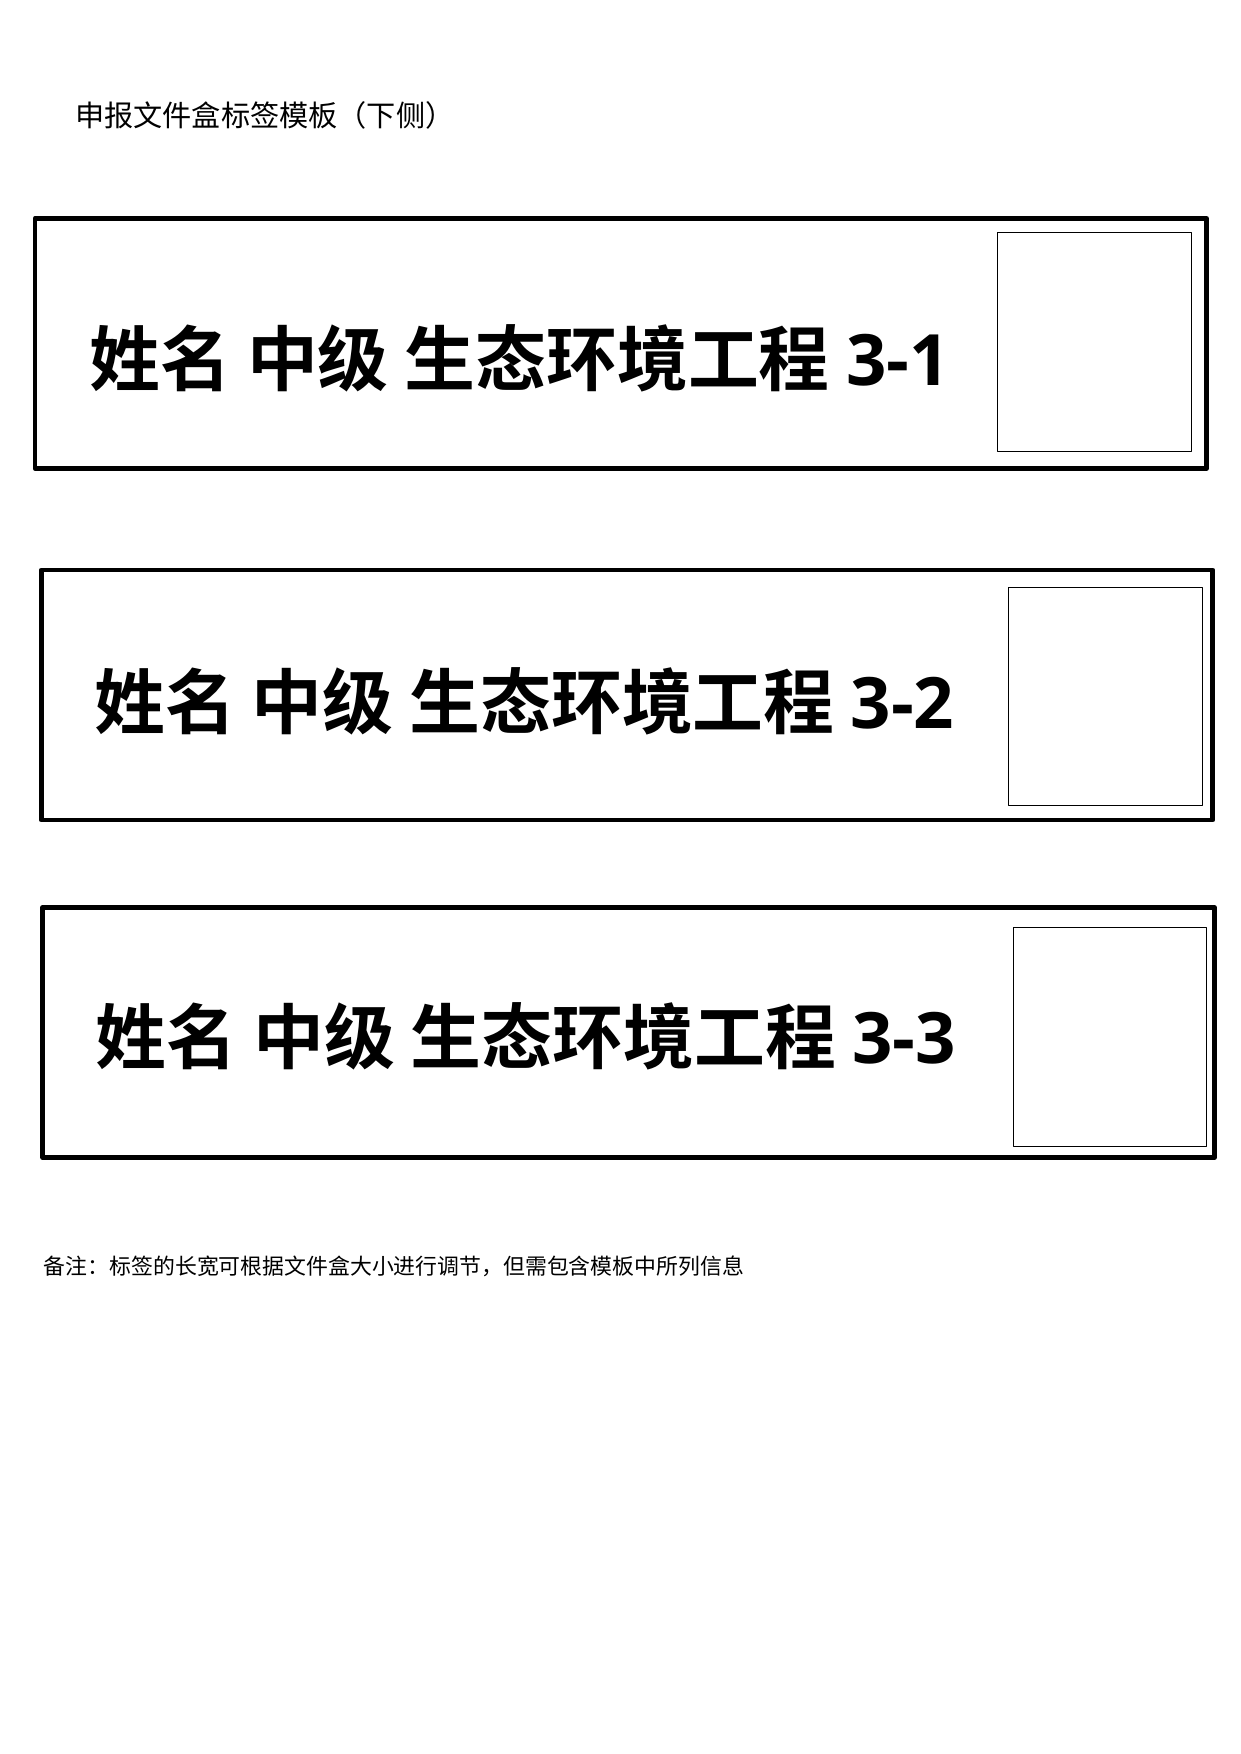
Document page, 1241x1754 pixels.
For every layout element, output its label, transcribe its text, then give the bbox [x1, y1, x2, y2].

text 申报文件盒标签模板（下侧） [75, 81, 1165, 146]
